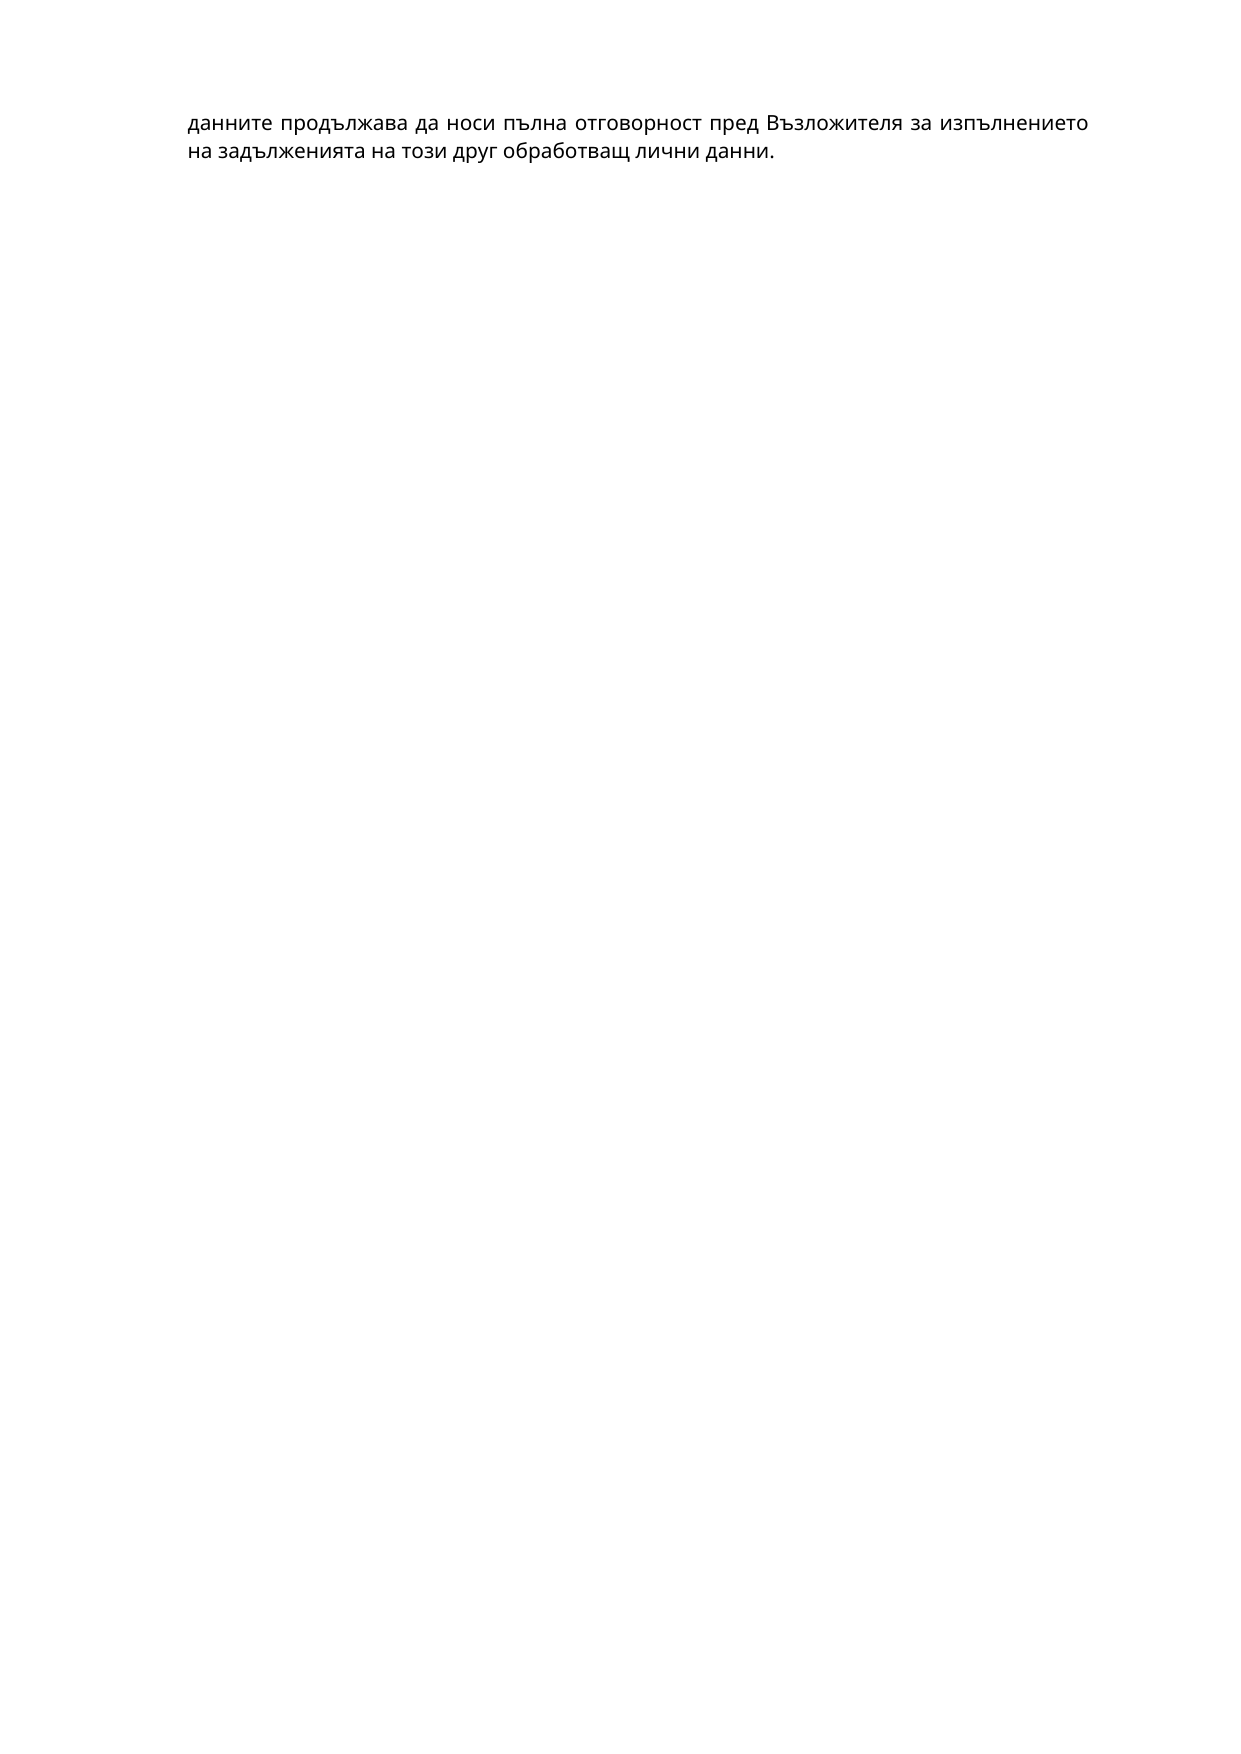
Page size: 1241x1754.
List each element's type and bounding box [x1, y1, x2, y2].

list [150, 108, 1090, 165]
